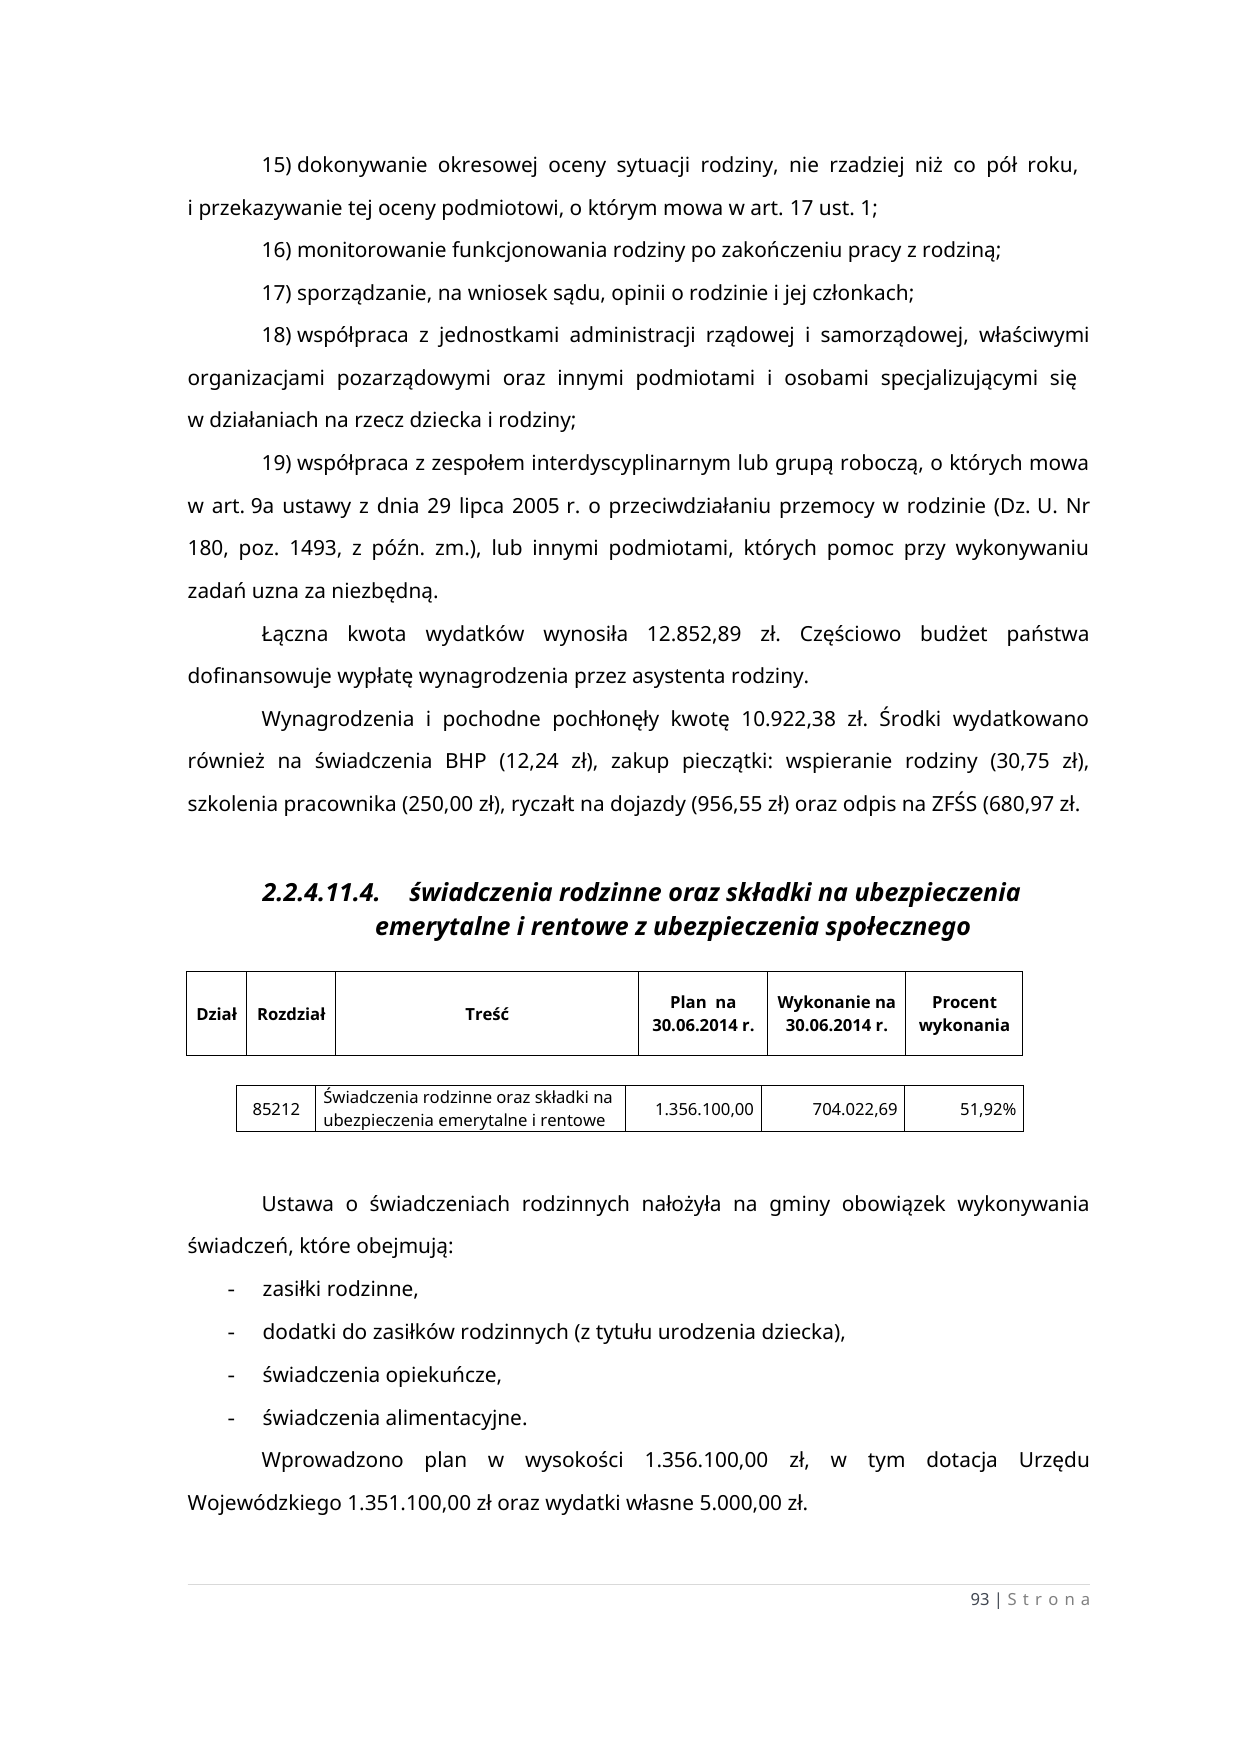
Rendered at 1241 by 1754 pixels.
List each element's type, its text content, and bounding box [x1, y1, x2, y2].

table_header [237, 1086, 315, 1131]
text 15) dokonywanie okresowej oceny sytuacji rodziny, nie rzadziej niż co pół roku, i przekazywanie tej oceny podmiotowi, o którym mowa w art. 17 ust. 1; [187, 150, 1090, 221]
list zasiłki rodzinne, [225, 1274, 1090, 1303]
text Wprowadzono plan w wysokości 1.356.100,00 zł, w tym dotacja Urzędu Wojewódzkiego 1.351.100,00 zł oraz wydatki własne 5.000,00 zł. [187, 1446, 1090, 1517]
list dodatki do zasiłków rodzinnych (z tytułu urodzenia dziecka), [225, 1317, 1090, 1346]
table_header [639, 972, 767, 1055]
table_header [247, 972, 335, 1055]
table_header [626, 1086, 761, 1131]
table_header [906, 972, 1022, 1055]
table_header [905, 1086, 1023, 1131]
list świadczenia alimentacyjne. [225, 1403, 1090, 1431]
text 17) sporządzanie, na wniosek sądu, opinii o rodzinie i jej członkach; [187, 278, 1090, 306]
text 19) współpraca z zespołem interdyscyplinarnym lub grupą roboczą, o których mowa w art. 9a ustawy z dnia 29 lipca 2005 r. o przeciwdziałaniu przemocy w rodzinie (Dz. U. Nr 180, poz. 1493, z późn. zm.), lub innymi podmiotami, których pomoc przy wykonywaniu zadań uzna za niezbędną. [187, 448, 1090, 604]
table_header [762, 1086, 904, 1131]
list świadczenia opiekuńcze, [225, 1360, 1090, 1388]
text Wynagrodzenia i pochodne pochłonęły kwotę 10.922,38 zł. Środki wydatkowano również na świadczenia BHP (12,24 zł), zakup pieczątki: wspieranie rodziny (30,75 zł), szkolenia pracownika (250,00 zł), ryczałt na dojazdy (956,55 zł) oraz odpis na ZFŚS (680,97 zł. [187, 704, 1090, 817]
list świadczenia rodzinne oraz składki na ubezpieczenia emerytalne i rentowe z ubezpieczenia społecznego [262, 874, 1090, 942]
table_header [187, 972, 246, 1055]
text Łączna kwota wydatków wynosiła 12.852,89 zł. Częściowo budżet państwa dofinansowuje wypłatę wynagrodzenia przez asystenta rodziny. [187, 619, 1090, 690]
text 16) monitorowanie funkcjonowania rodziny po zakończeniu pracy z rodziną; [187, 235, 1090, 264]
text 18) współpraca z jednostkami administracji rządowej i samorządowej, właściwymi organizacjami pozarządowymi oraz innymi podmiotami i osobami specjalizującymi się w działaniach na rzecz dziecka i rodziny; [187, 320, 1090, 434]
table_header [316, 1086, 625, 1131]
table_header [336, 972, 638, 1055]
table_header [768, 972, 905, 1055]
text Ustawa o świadczeniach rodzinnych nałożyła na gminy obowiązek wykonywania świadczeń, które obejmują: [187, 1189, 1090, 1260]
